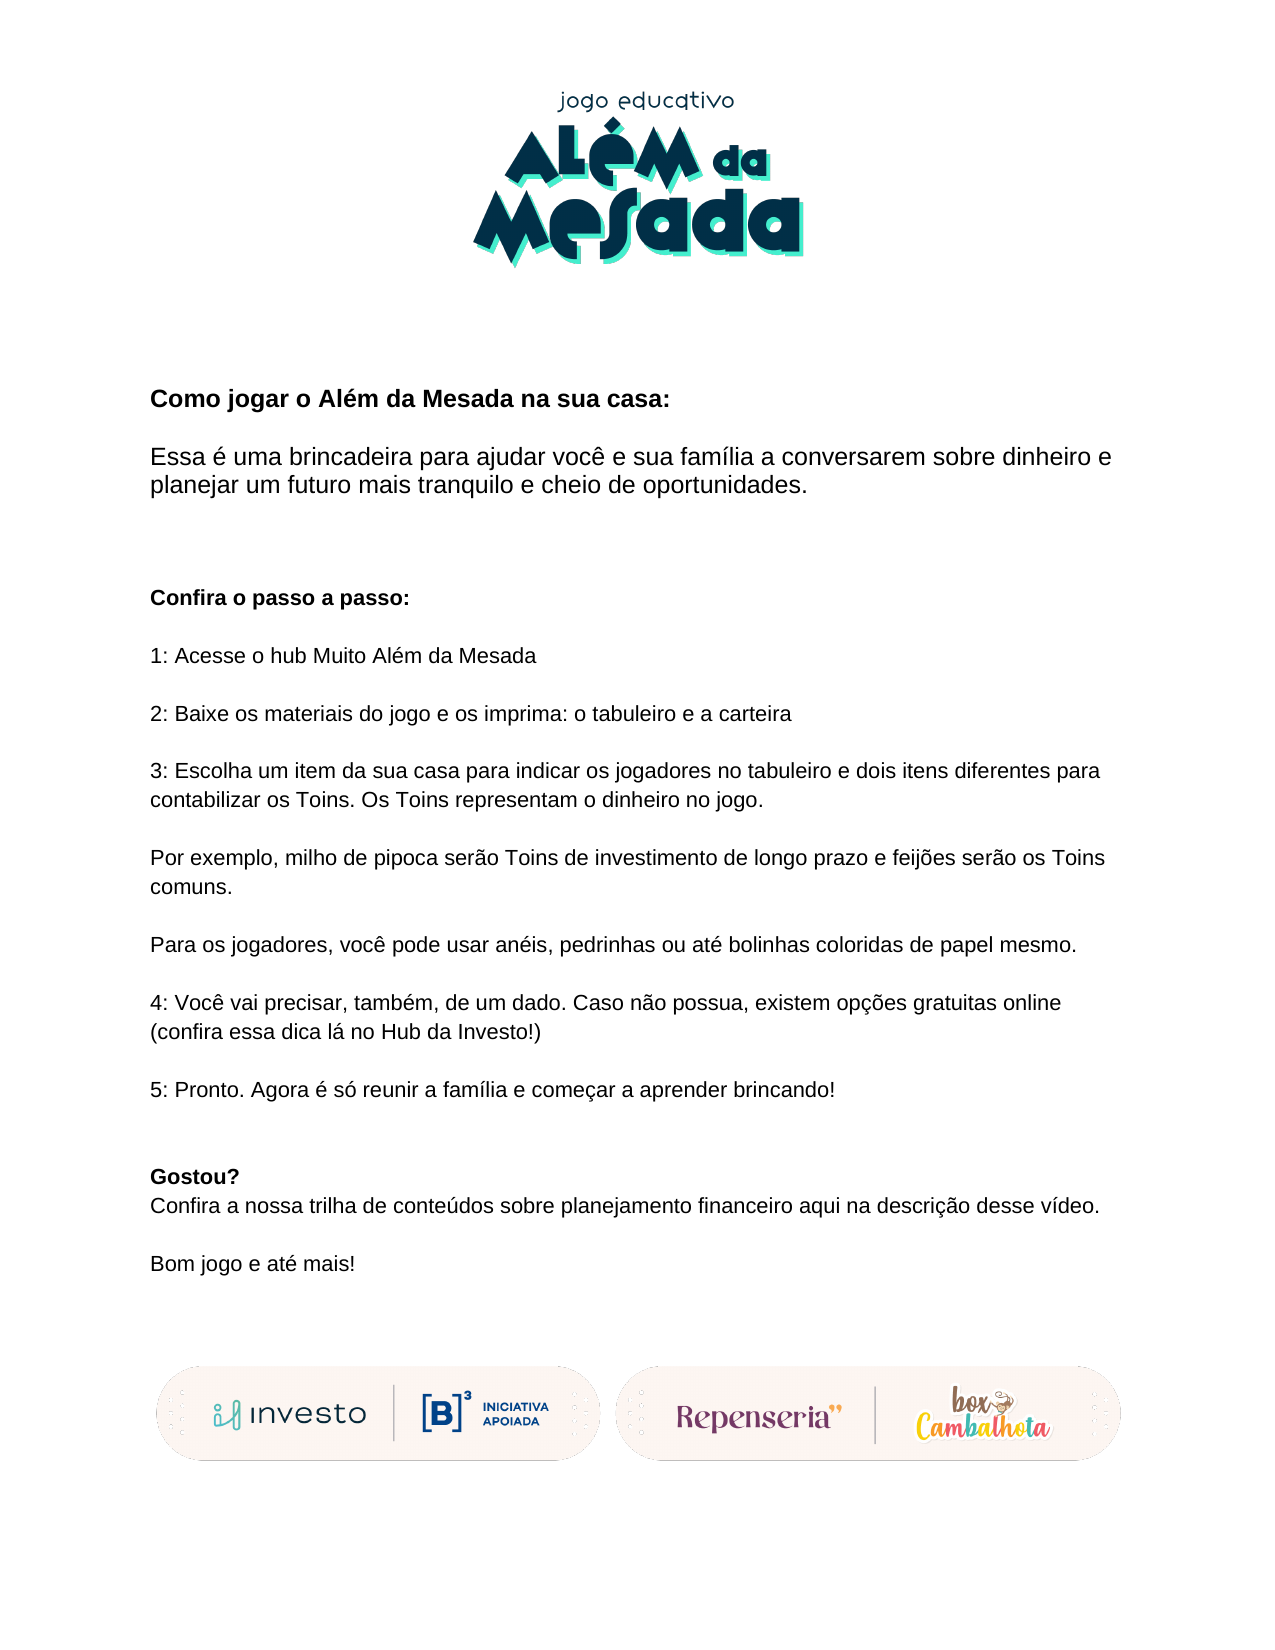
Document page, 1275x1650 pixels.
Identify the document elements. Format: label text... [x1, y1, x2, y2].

text 1: Acesse o hub Muito Além da Mesada [150, 642, 1125, 668]
text 5: Pronto. Agora é só reunir a família e começar a aprender brincando! [150, 1077, 1125, 1102]
text Gostou? Confira a nossa trilha de conteúdos sobre planejamento financeiro aqui na descrição desse vídeo. [150, 1164, 1125, 1218]
picture [470, 81, 805, 270]
text 3: Escolha um item da sua casa para indicar os jogadores no tabuleiro e dois itens diferentes para contabilizar os Toins. Os Toins representam o dinheiro no jogo. [150, 758, 1125, 812]
picture [150, 1359, 1125, 1467]
text 2: Baixe os materiais do jogo e os imprima: o tabuleiro e a carteira [150, 700, 1125, 726]
text Como jogar o Além da Mesada na sua casa: [150, 384, 1125, 413]
text Confira o passo a passo: [150, 584, 1125, 610]
text Bom jogo e até mais! [150, 1251, 1125, 1276]
text Por exemplo, milho de pipoca serão Toins de investimento de longo prazo e feijões serão os Toins comuns. [150, 845, 1125, 899]
text Essa é uma brincadeira para ajudar você e sua família a conversarem sobre dinheiro e planejar um futuro mais tranquilo e cheio de oportunidades. [150, 442, 1125, 499]
text 4: Você vai precisar, também, de um dado. Caso não possua, existem opções gratuitas online (confira essa dica lá no Hub da Investo!) [150, 990, 1125, 1073]
text Para os jogadores, você pode usar anéis, pedrinhas ou até bolinhas coloridas de papel mesmo. [150, 932, 1125, 957]
